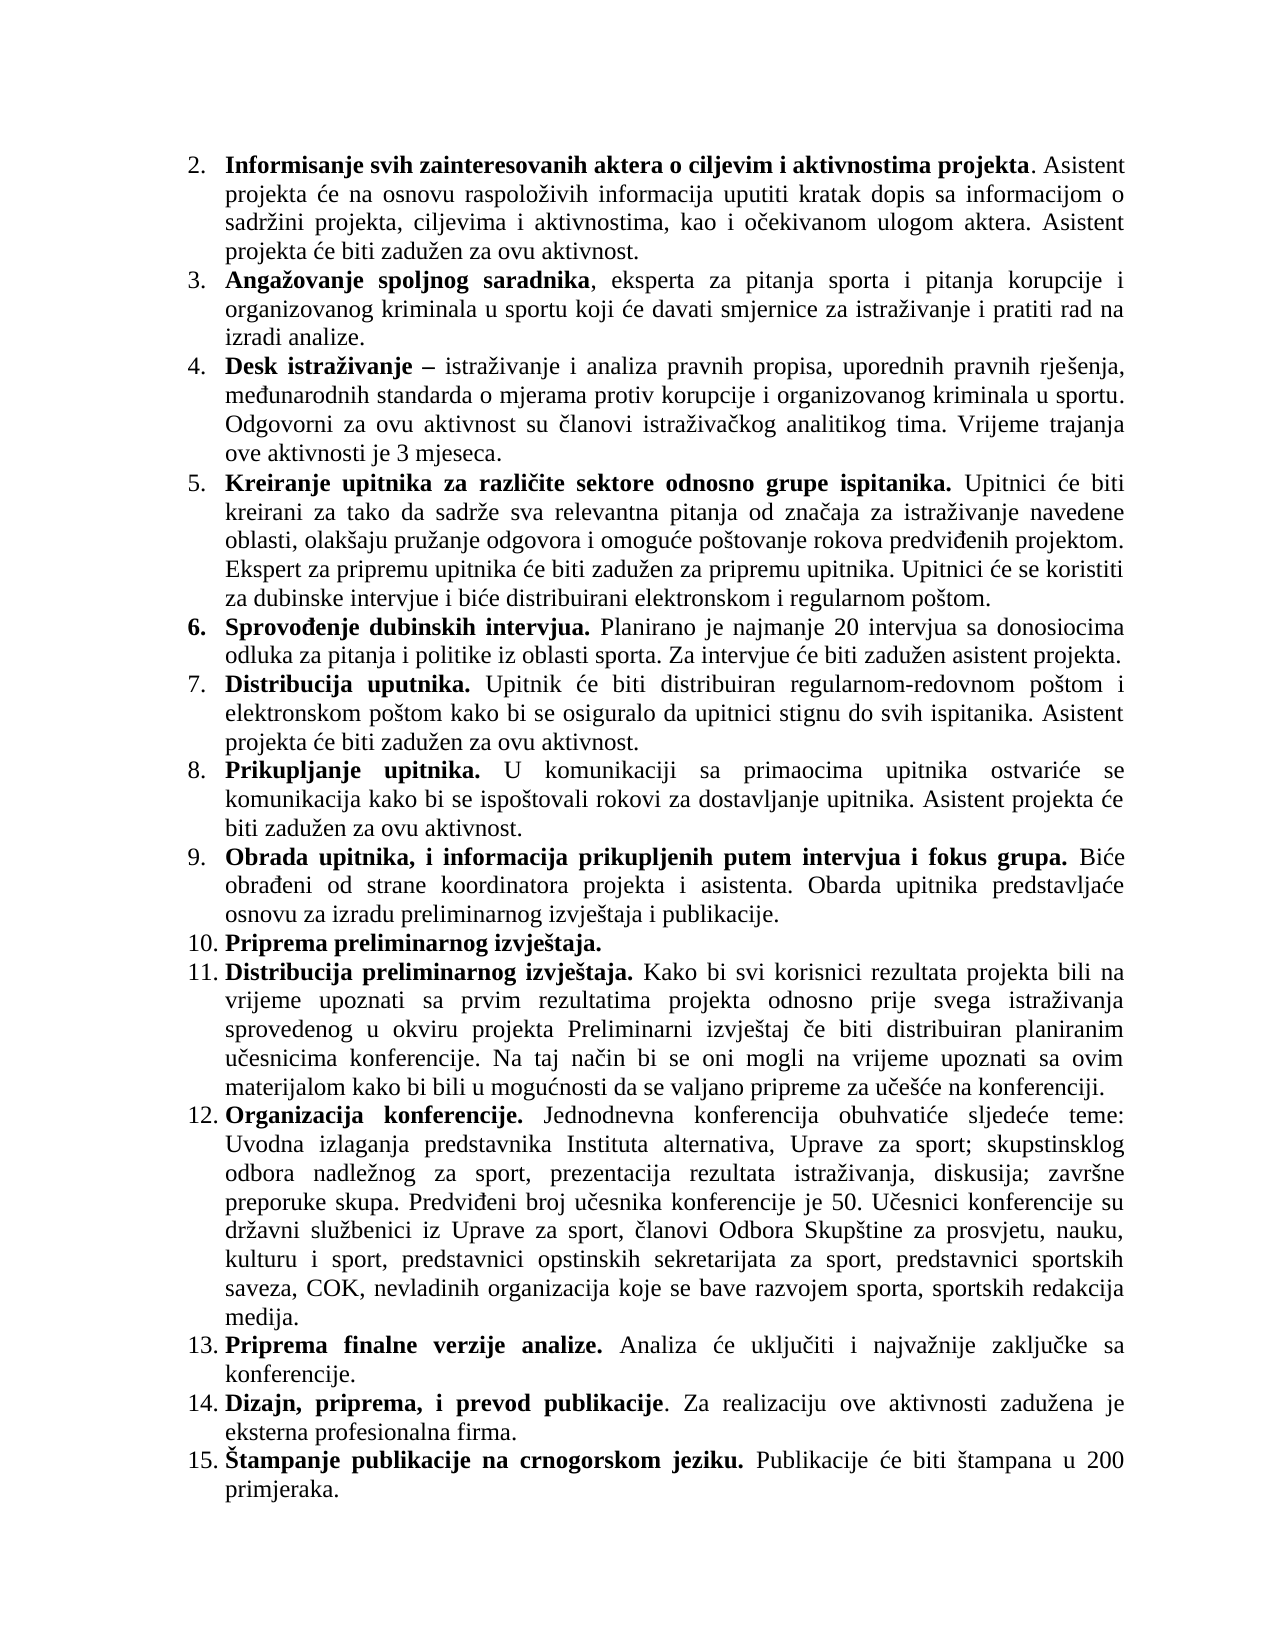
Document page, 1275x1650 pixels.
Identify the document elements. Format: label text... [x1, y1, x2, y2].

list Priprema finalne verzije analize. Analiza će uključiti i najvažnije zaključke sa konferencije. [187, 1331, 1125, 1388]
list Informisanje svih zainteresovanih aktera o ciljevim i aktivnostima projekta. Asistent projekta će na osnovu raspoloživih informacija uputiti kratak dopis sa informacijom o sadržini projekta, ciljevima i aktivnostima, kao i očekivanom ulogom aktera. Asistent projekta će biti zadužen za ovu aktivnost. [187, 150, 1125, 265]
list Dizajn, priprema, i prevod publikacije. Za realizaciju ove aktivnosti zadužena je eksterna profesionalna firma. [187, 1388, 1125, 1446]
list Sprovođenje dubinskih intervjua. Planirano je najmanje 20 intervjua sa donosiocima odluka za pitanja i politike iz oblasti sporta. Za intervjue će biti zadužen asistent projekta. [187, 612, 1125, 669]
list Desk istraživanje – istraživanje i analiza pravnih propisa, uporednih pravnih rješenja, međunarodnih standarda o mjerama protiv korupcije i organizovanog kriminala u sportu. Odgovorni za ovu aktivnost su članovi istraživačkog analitikog tima. Vrijeme trajanja ove aktivnosti je 3 mjeseca. [187, 351, 1125, 468]
list Distribucija uputnika. Upitnik će biti distribuiran regularnom-redovnom poštom i elektronskom poštom kako bi se osiguralo da upitnici stignu do svih ispitanika. Asistent projekta će biti zadužen za ovu aktivnost. [187, 669, 1125, 756]
list Organizacija konferencije. Jednodnevna konferencija obuhvatiće sljedeće teme: Uvodna izlaganja predstavnika Instituta alternativa, Uprave za sport; skupstinsklog odbora nadležnog za sport, prezentacija rezultata istraživanja, diskusija; završne preporuke skupa. Predviđeni broj učesnika konferencije je 50. Učesnici konferencije su državni službenici iz Uprave za sport, članovi Odbora Skupštine za prosvjetu, nauku, kulturu i sport, predstavnici opstinskih sekretarijata za sport, predstavnici sportskih saveza, COK, nevladinih organizacija koje se bave razvojem sporta, sportskih redakcija medija. [187, 1101, 1125, 1331]
list Obrada upitnika, i informacija prikupljenih putem intervjua i fokus grupa. Biće obrađeni od strane koordinatora projekta i asistenta. Obarda upitnika predstavljaće osnovu za izradu preliminarnog izvještaja i publikacije. [187, 842, 1125, 928]
list Priprema preliminarnog izvještaja. [187, 928, 1125, 957]
list Kreiranje upitnika za različite sektore odnosno grupe ispitanika. Upitnici će biti kreirani za tako da sadrže sva relevantna pitanja od značaja za istraživanje navedene oblasti, olakšaju pružanje odgovora i omoguće poštovanje rokova predviđenih projektom. Ekspert za pripremu upitnika će biti zadužen za pripremu upitnika. Upitnici će se koristiti za dubinske intervjue i biće distribuirani elektronskom i regularnom poštom. [187, 468, 1125, 612]
list Angažovanje spoljnog saradnika, eksperta za pitanja sporta i pitanja korupcije i organizovanog kriminala u sportu koji će davati smjernice za istraživanje i pratiti rad na izradi analize. [187, 265, 1125, 351]
list Štampanje publikacije na crnogorskom jeziku. Publikacije će biti štampana u 200 primjeraka. [187, 1446, 1125, 1503]
list Prikupljanje upitnika. U komunikaciji sa primaocima upitnika ostvariće se komunikacija kako bi se ispoštovali rokovi za dostavljanje upitnika. Asistent projekta će biti zadužen za ovu aktivnost. [187, 756, 1125, 842]
list Distribucija preliminarnog izvještaja. Kako bi svi korisnici rezultata projekta bili na vrijeme upoznati sa prvim rezultatima projekta odnosno prije svega istraživanja sprovedenog u okviru projekta Preliminarni izvještaj če biti distribuiran planiranim učesnicima konferencije. Na taj način bi se oni mogli na vrijeme upoznati sa ovim materijalom kako bi bili u mogućnosti da se valjano pripreme za učešće na konferenciji. [187, 957, 1125, 1101]
